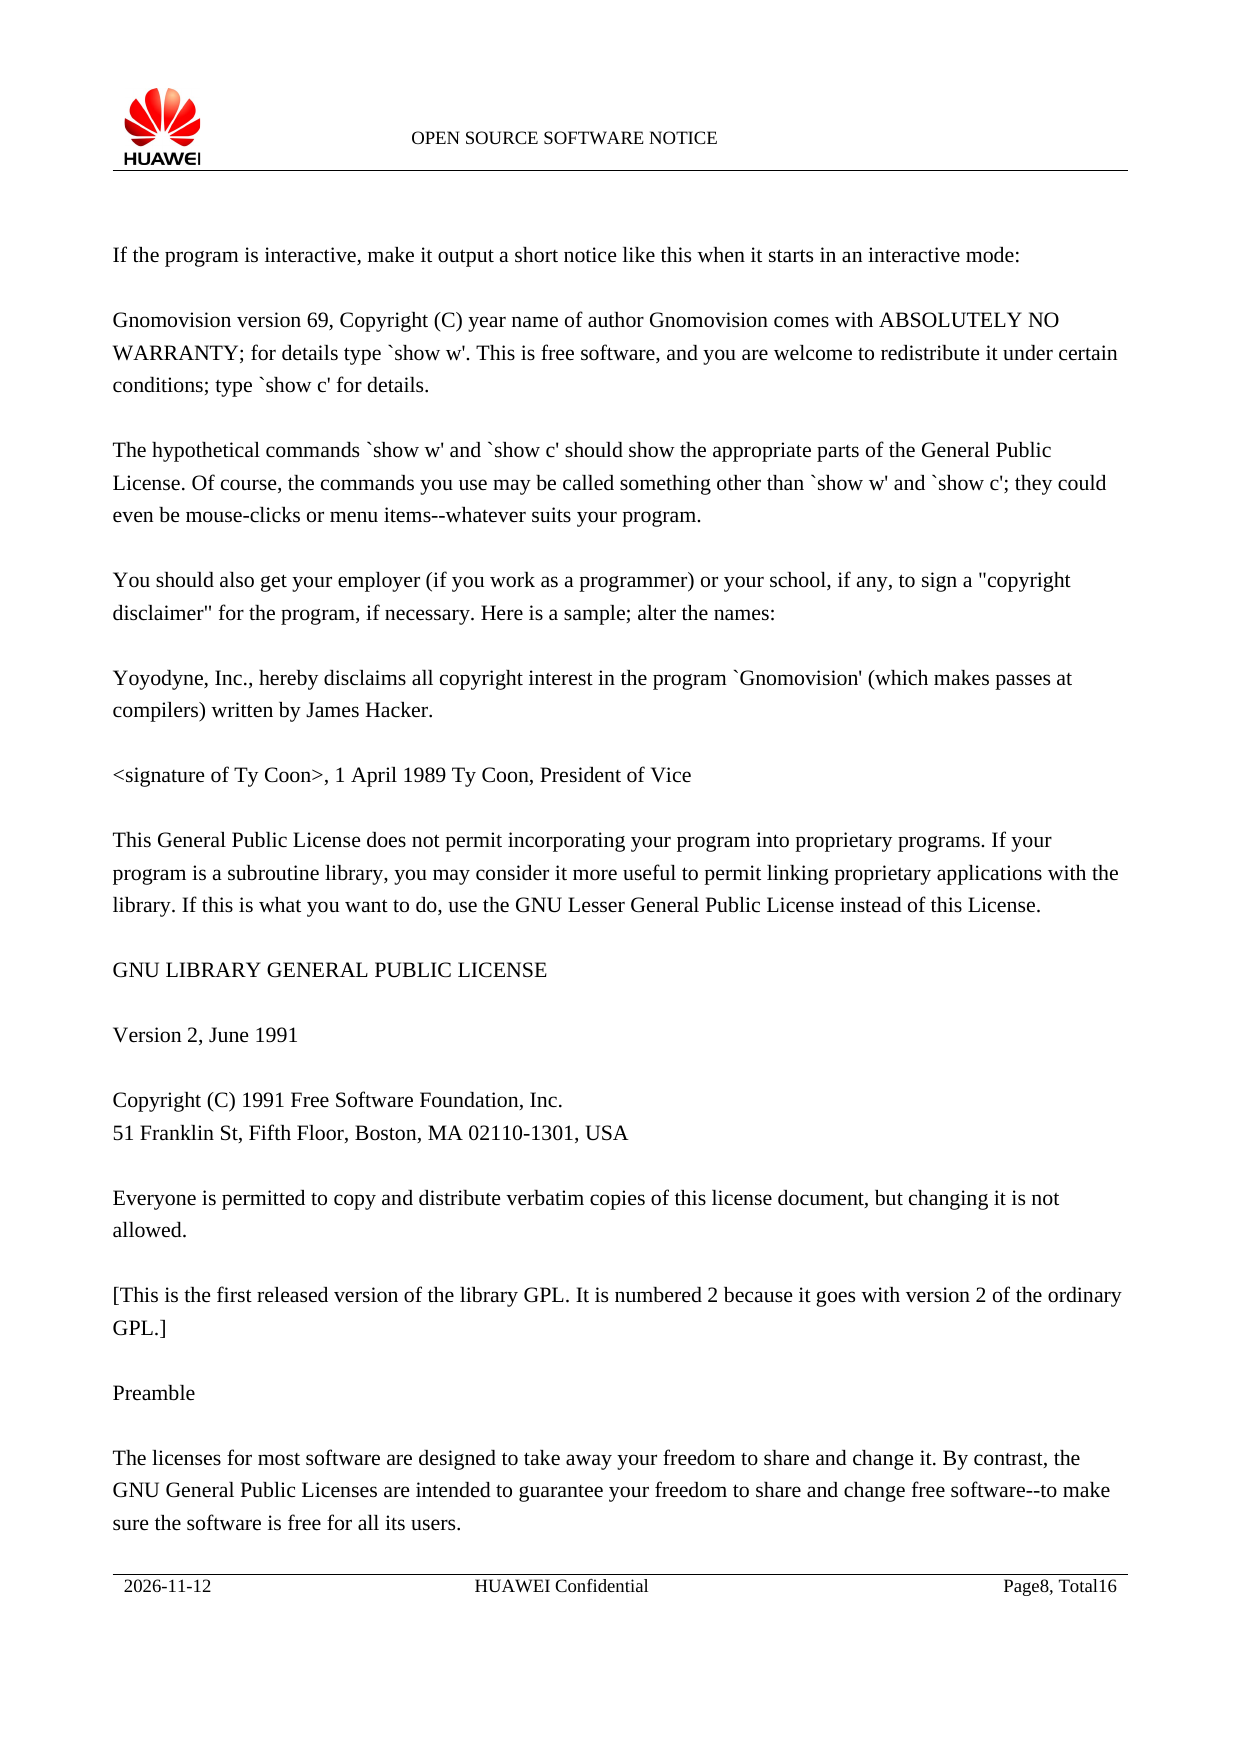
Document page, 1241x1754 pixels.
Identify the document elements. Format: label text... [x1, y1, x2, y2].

picture [124, 88, 201, 165]
